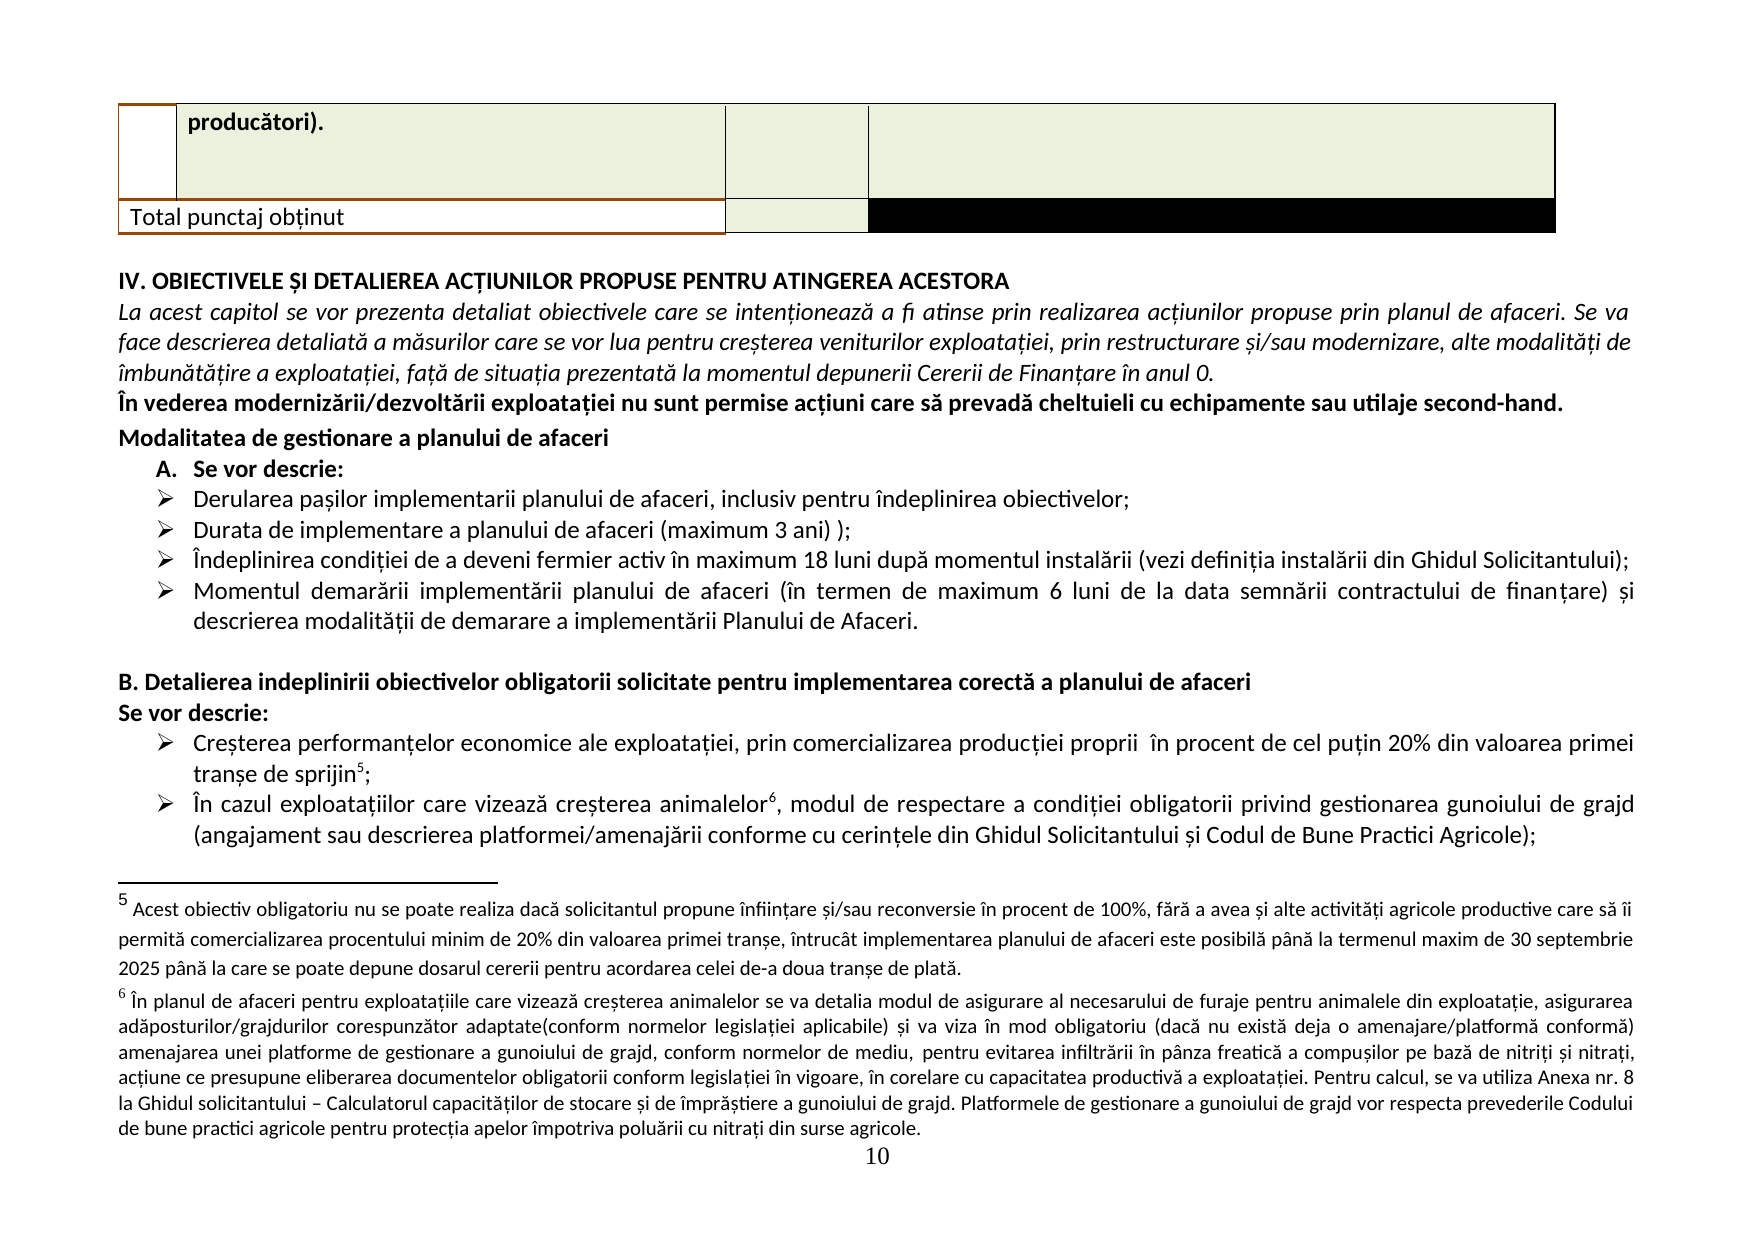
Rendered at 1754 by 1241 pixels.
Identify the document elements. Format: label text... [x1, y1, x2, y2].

table_cell Total punctaj obţinut [119, 201, 725, 232]
list Durata de implementare a planului de afaceri (maximum 3 ani) ); [156, 514, 1636, 544]
list Derularea paşilor implementarii planului de afaceri, inclusiv pentru îndeplinirea obiectivelor; [156, 483, 1636, 514]
text B. Detalierea indeplinirii obiectivelor obligatorii solicitate pentru implementarea corectă a planului de afaceri [118, 667, 1636, 697]
table_cell [725, 104, 868, 198]
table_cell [177, 104, 725, 198]
list Se vor descrie: [156, 453, 1636, 483]
text În vederea modernizării/dezvoltării exploataţiei nu sunt permise acţiuni care să prevadă cheltuieli cu echipamente sau utilaje second-hand. [118, 387, 1636, 418]
text IV. OBIECTIVELE ŞI DETALIEREA ACŢIUNILOR PROPUSE PENTRU ATINGEREA ACESTORA [118, 265, 1636, 296]
list Creşterea performanțelor economice ale exploatației, prin comercializarea producţiei proprii în procent de cel puţin 20% din valoarea primei tranşe de sprijin; [156, 728, 1636, 789]
text Se vor descrie: [118, 697, 1636, 728]
table_cell 6 [119, 106, 176, 198]
list În cazul exploataţiilor care vizează creşterea animalelor, modul de respectare a condiţiei obligatorii privind gestionarea gunoiului de grajd (angajament sau descrierea platformei/amenajării conforme cu cerinţele din Ghidul Solicitantului şi Codul de Bune Practici Agricole); [156, 789, 1636, 850]
text Modalitatea de gestionare a planului de afaceri [118, 422, 1636, 453]
table_cell [726, 199, 868, 232]
list Îndeplinirea condiţiei de a deveni fermier activ în maximum 18 luni după momentul instalării (vezi definiţia instalării din Ghidul Solicitantului); [156, 544, 1636, 575]
text La acest capitol se vor prezenta detaliat obiectivele care se intenţionează a fi atinse prin realizarea acţiunilor propuse prin planul de afaceri. Se va face descrierea detaliată a măsurilor care se vor lua pentru creşterea veniturilor exploataţiei, prin restructurare şi/sau modernizare, alte modalităţi de îmbunătăţire a exploataţiei, faţă de situaţia prezentată la momentul depunerii Cererii de Finanţare în anul 0. [118, 296, 1636, 387]
table_cell [868, 199, 1554, 232]
list Momentul demarării implementării planului de afaceri (în termen de maximum 6 luni de la data semnării contractului de finanţare) şi descrierea modalităţii de demarare a implementării Planului de Afaceri. [156, 575, 1636, 636]
table_cell [868, 104, 1554, 198]
